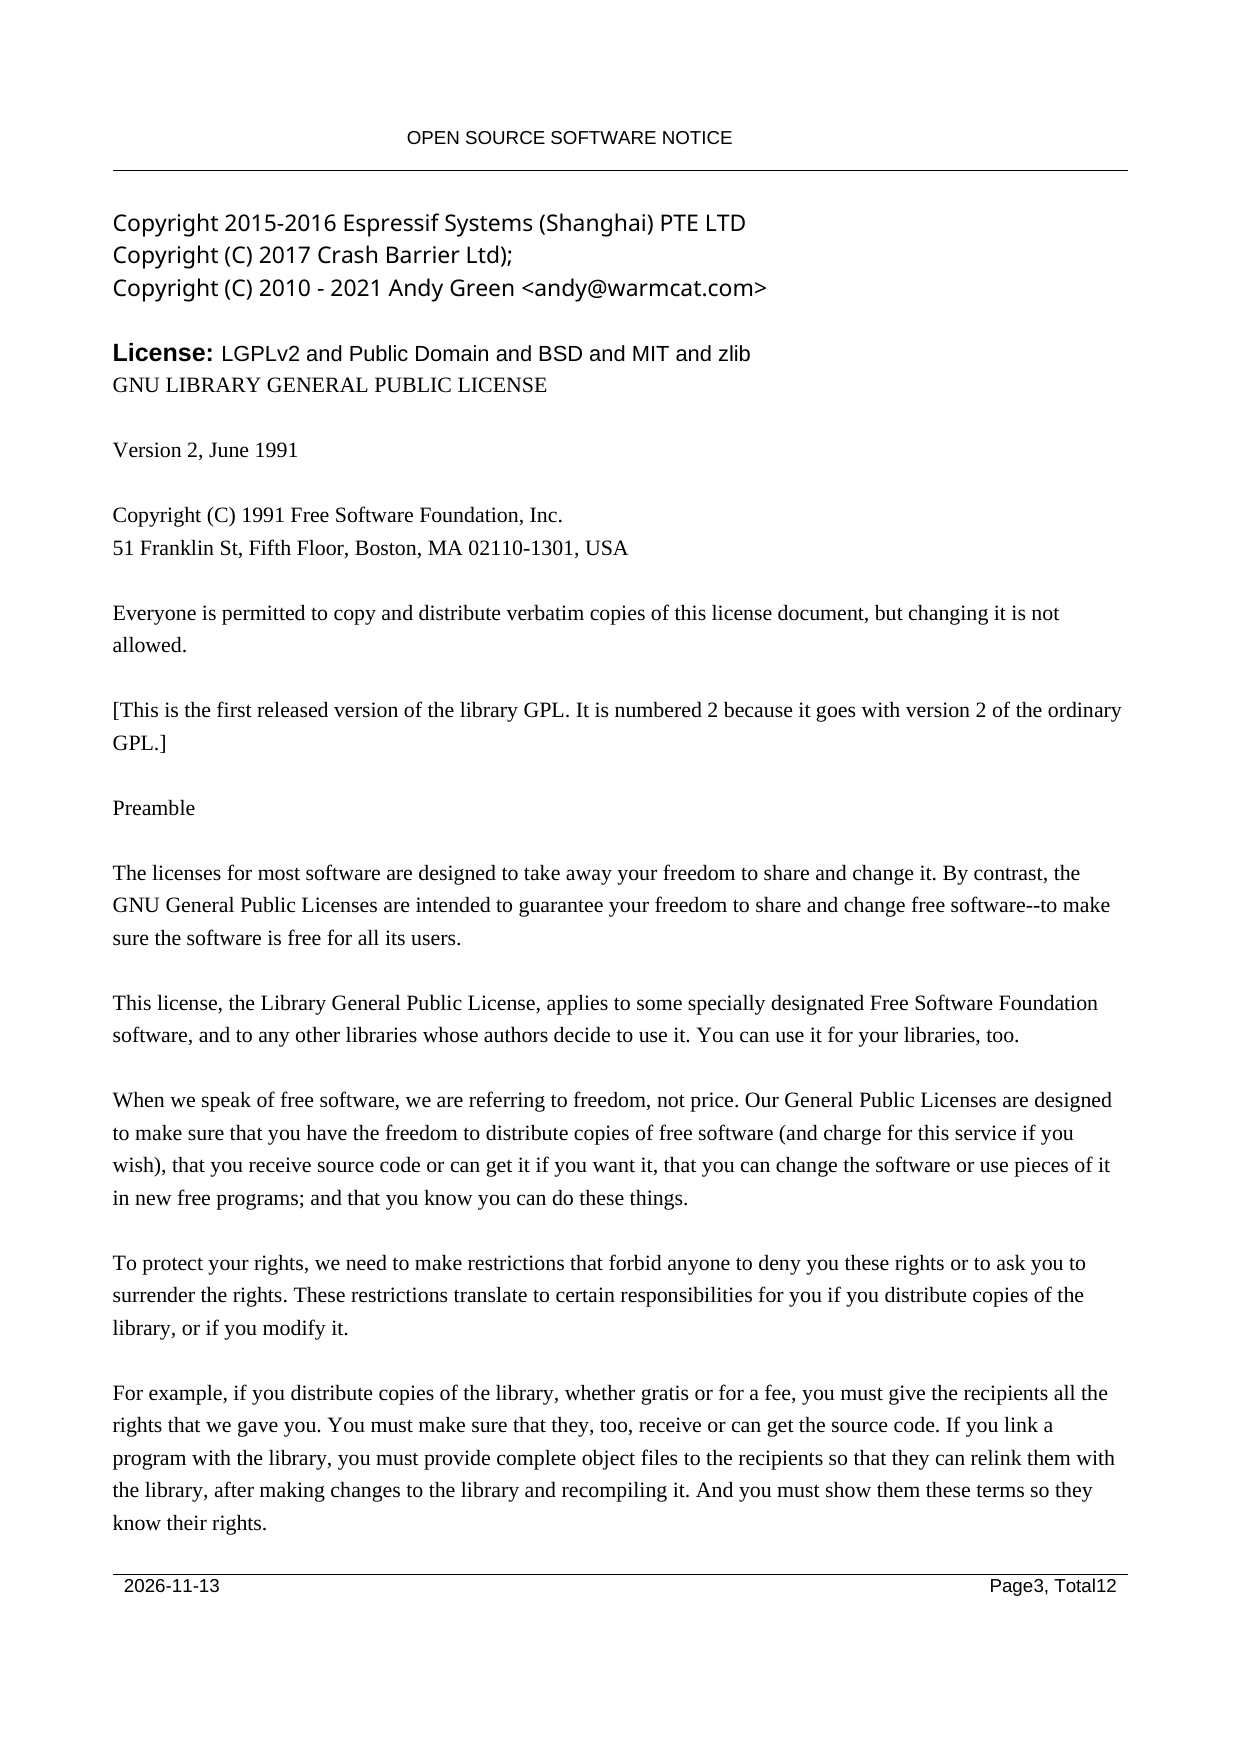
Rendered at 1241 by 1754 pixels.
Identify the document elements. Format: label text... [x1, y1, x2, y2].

text License: LGPLv2 and Public Domain and BSD and MIT and zlib [112, 336, 1128, 369]
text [112, 369, 1128, 1539]
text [112, 206, 1128, 336]
